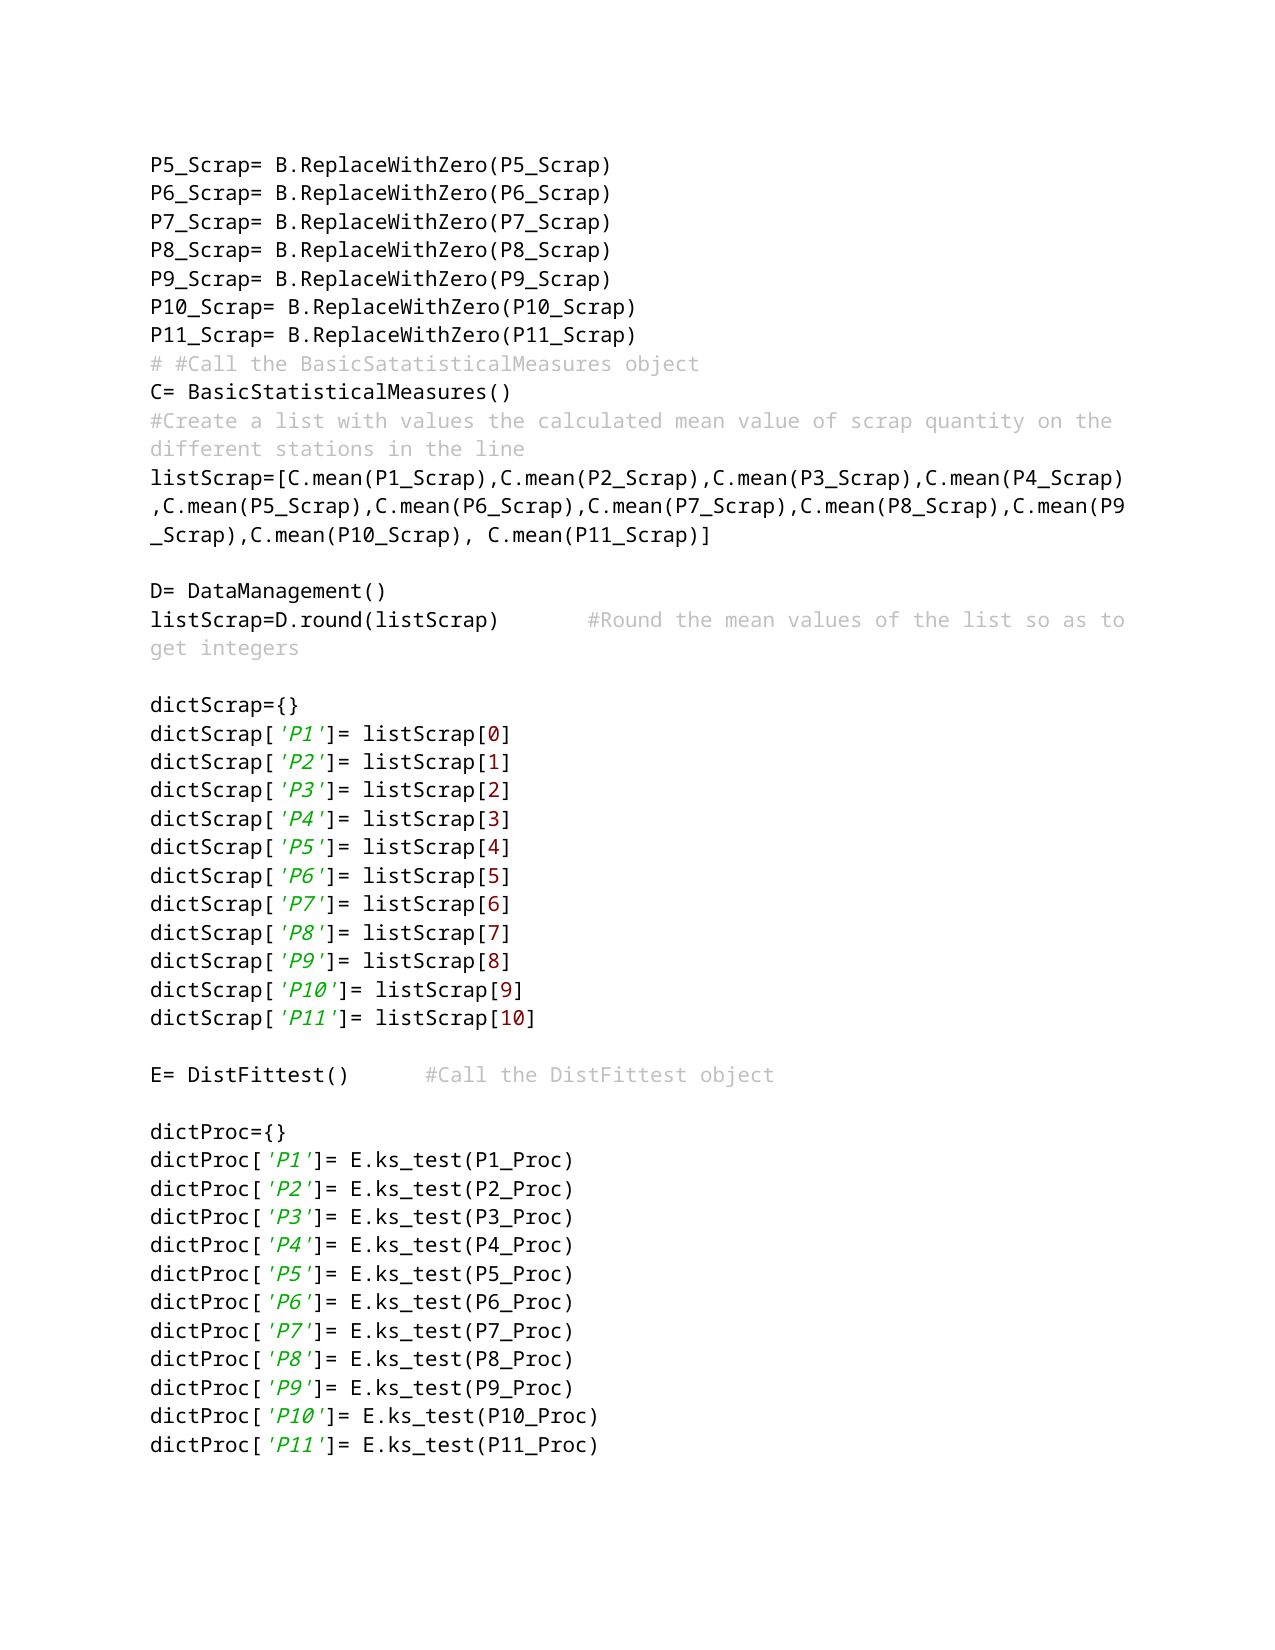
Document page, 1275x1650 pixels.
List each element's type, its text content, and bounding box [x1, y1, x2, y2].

text dictProc['P10']= E.ks_test(P10_Proc) [150, 1401, 1125, 1430]
text dictScrap['P9']= listScrap[8] [150, 946, 1125, 975]
text dictScrap['P8']= listScrap[7] [150, 918, 1125, 946]
text P8_Scrap= B.ReplaceWithZero(P8_Scrap) [150, 235, 1125, 264]
text D= DataManagement() [150, 577, 1125, 605]
text dictProc['P7']= E.ks_test(P7_Proc) [150, 1316, 1125, 1344]
text dictProc['P9']= E.ks_test(P9_Proc) [150, 1373, 1125, 1401]
text dictProc['P1']= E.ks_test(P1_Proc) [150, 1145, 1125, 1174]
text listScrap=D.round(listScrap) #Round the mean values of the list so as to get integers [150, 605, 1125, 662]
text dictProc['P4']= E.ks_test(P4_Proc) [150, 1231, 1125, 1259]
text dictScrap['P4']= listScrap[3] [150, 804, 1125, 832]
text dictProc['P8']= E.ks_test(P8_Proc) [150, 1344, 1125, 1373]
text dictScrap['P2']= listScrap[1] [150, 747, 1125, 776]
text dictProc['P2']= E.ks_test(P2_Proc) [150, 1174, 1125, 1202]
text dictProc={} [150, 1117, 1125, 1145]
text dictScrap['P10']= listScrap[9] [150, 975, 1125, 1003]
text P11_Scrap= B.ReplaceWithZero(P11_Scrap) [150, 321, 1125, 349]
text dictProc['P5']= E.ks_test(P5_Proc) [150, 1259, 1125, 1287]
text dictScrap['P5']= listScrap[4] [150, 832, 1125, 861]
text # #Call the BasicSatatisticalMeasures object [150, 349, 1125, 377]
text dictScrap['P6']= listScrap[5] [150, 861, 1125, 889]
text dictProc['P6']= E.ks_test(P6_Proc) [150, 1287, 1125, 1316]
text P6_Scrap= B.ReplaceWithZero(P6_Scrap) [150, 178, 1125, 207]
text #Create a list with values the calculated mean value of scrap quantity on the different stations in the line [150, 406, 1125, 463]
text dictScrap['P11']= listScrap[10] [150, 1003, 1125, 1032]
text dictScrap['P1']= listScrap[0] [150, 719, 1125, 747]
text dictProc['P11']= E.ks_test(P11_Proc) [150, 1430, 1125, 1458]
text P10_Scrap= B.ReplaceWithZero(P10_Scrap) [150, 292, 1125, 321]
text dictScrap['P7']= listScrap[6] [150, 889, 1125, 918]
text dictScrap['P3']= listScrap[2] [150, 776, 1125, 804]
text P5_Scrap= B.ReplaceWithZero(P5_Scrap) [150, 150, 1125, 178]
text P9_Scrap= B.ReplaceWithZero(P9_Scrap) [150, 264, 1125, 292]
text C= BasicStatisticalMeasures() [150, 377, 1125, 406]
text P7_Scrap= B.ReplaceWithZero(P7_Scrap) [150, 207, 1125, 235]
text E= DistFittest() #Call the DistFittest object [150, 1060, 1125, 1088]
text dictScrap={} [150, 690, 1125, 719]
text listScrap=[C.mean(P1_Scrap),C.mean(P2_Scrap),C.mean(P3_Scrap),C.mean(P4_Scrap),C.mean(P5_Scrap),C.mean(P6_Scrap),C.mean(P7_Scrap),C.mean(P8_Scrap),C.mean(P9_Scrap),C.mean(P10_Scrap), C.mean(P11_Scrap)] [150, 463, 1125, 548]
text dictProc['P3']= E.ks_test(P3_Proc) [150, 1202, 1125, 1231]
